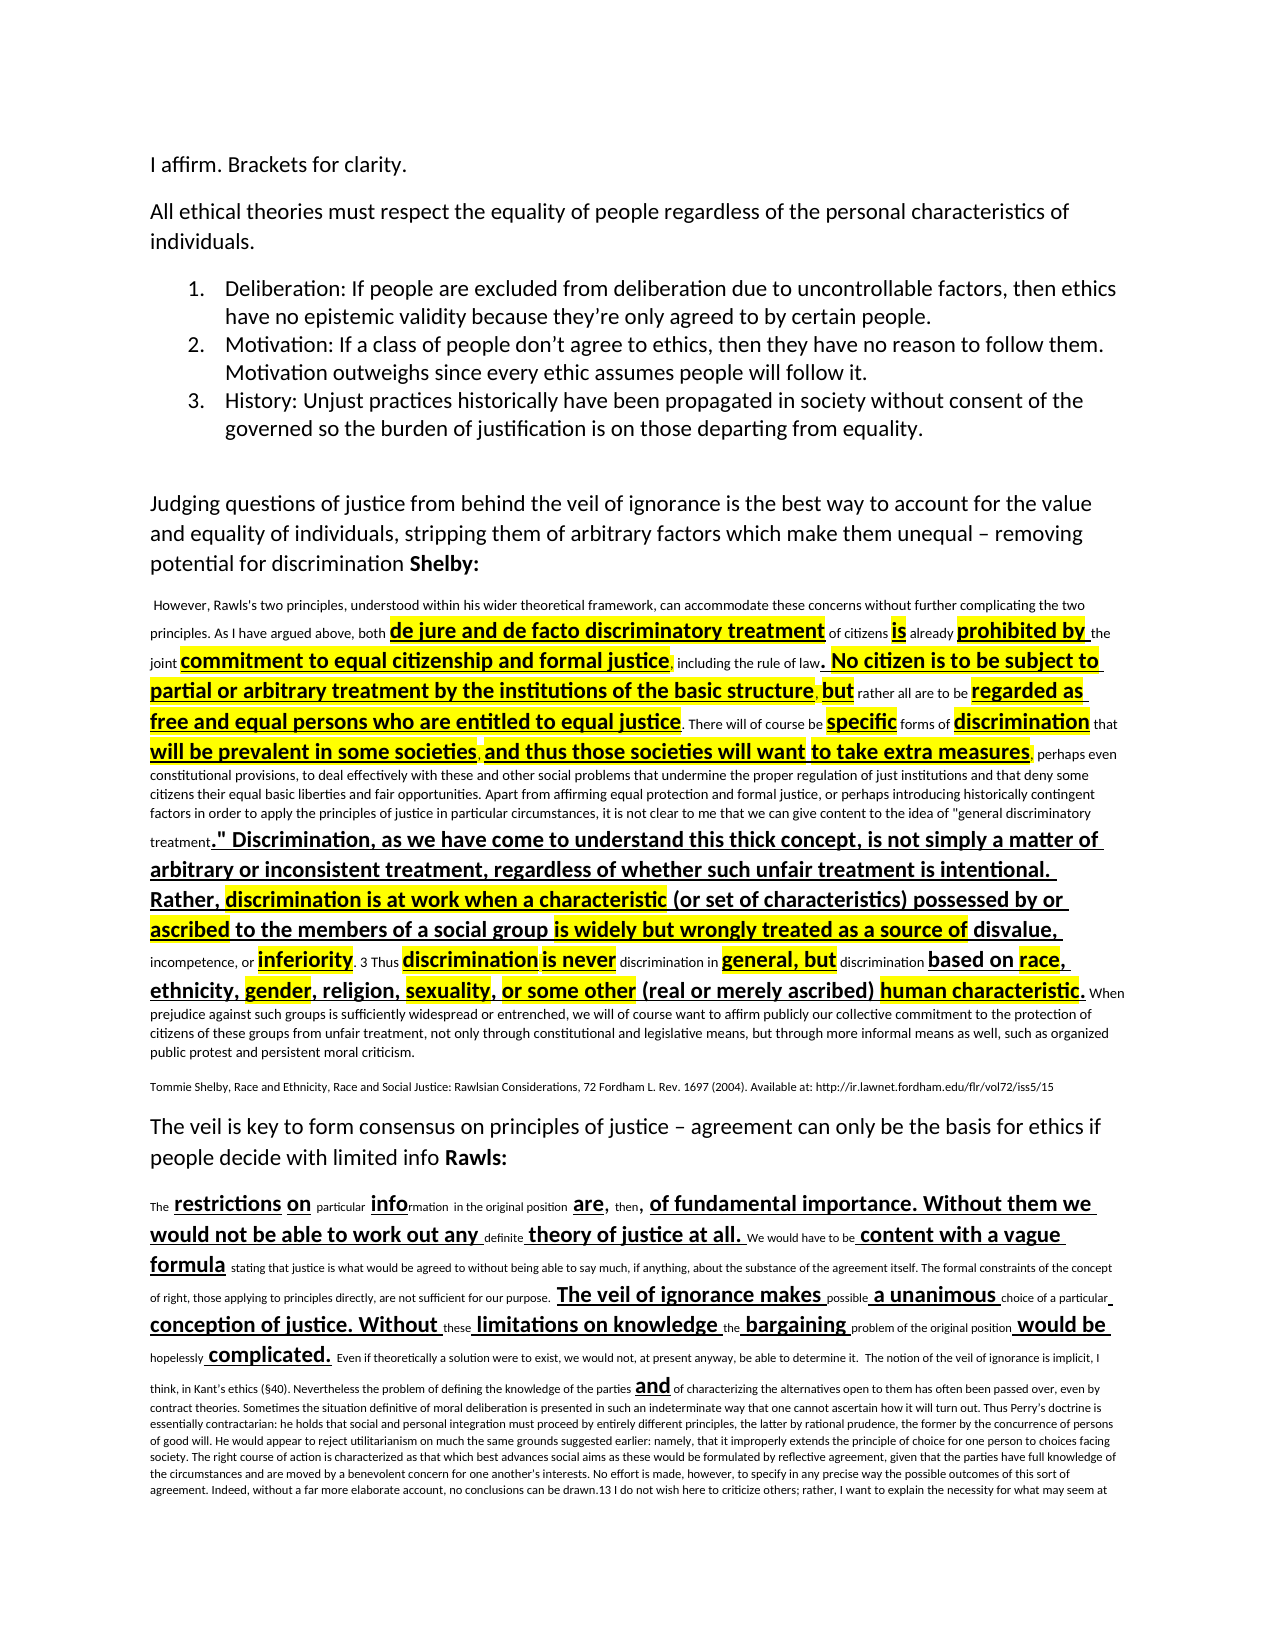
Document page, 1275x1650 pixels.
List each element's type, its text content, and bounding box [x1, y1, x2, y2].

list Deliberation: If people are excluded from deliberation due to uncontrollable factors, then ethics have no epistemic validity because they’re only agreed to by certain people. [187, 274, 1125, 330]
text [150, 1189, 1125, 1498]
text I affirm. Brackets for clarity. [150, 150, 1125, 178]
list History: Unjust practices historically have been propagated in society without consent of the governed so the burden of justification is on those departing from equality. [187, 386, 1125, 442]
text However, Rawls's two principles, understood within his wider theoretical framework, can accommodate these concerns without further complicating the two principles. As I have argued above, both de jure and de facto discriminatory treatment of citizens is already prohibited by the joint commitment to equal citizenship and formal justice, including the rule of law. No citizen is to be subject to partial or arbitrary treatment by the institutions of the basic structure, but rather all are to be regarded as free and equal persons who are entitled to equal justice. There will of course be specific forms of discrimination that will be prevalent in some societies, and thus those societies will want to take extra measures, perhaps even constitutional provisions, to deal effectively with these and other social problems that undermine the proper regulation of just institutions and that deny some citizens their equal basic liberties and fair opportunities. Apart from affirming equal protection and formal justice, or perhaps introducing historically contingent factors in order to apply the principles of justice in particular circumstances, it is not clear to me that we can give content to the idea of "general discriminatory treatment." Discrimination, as we have come to understand this thick concept, is not simply a matter of arbitrary or inconsistent treatment, regardless of whether such unfair treatment is intentional. Rather, discrimination is at work when a characteristic (or set of characteristics) possessed by or ascribed to the members of a social group is widely but wrongly treated as a source of disvalue, incompetence, or inferiority. 3 Thus discrimination is never discrimination in general, but discrimination based on race, ethnicity, gender, religion, sexuality, or some other (real or merely ascribed) human characteristic. When prejudice against such groups is sufficiently widespread or entrenched, we will of course want to affirm publicly our collective commitment to the protection of citizens of these groups from unfair treatment, not only through constitutional and legislative means, but through more informal means as well, such as organized public protest and persistent moral criticism. [150, 596, 1125, 1061]
text Tommie Shelby, Race and Ethnicity, Race and Social Justice: Rawlsian Considerations, 72 Fordham L. Rev. 1697 (2004). Available at: http://ir.lawnet.fordham.edu/flr/vol72/iss5/15 [150, 1079, 1125, 1095]
text Judging questions of justice from behind the veil of ignorance is the best way to account for the value and equality of individuals, stripping them of arbitrary factors which make them unequal – removing potential for discrimination Shelby: [150, 489, 1125, 577]
list Motivation: If a class of people don’t agree to ethics, then they have no reason to follow them. Motivation outweighs since every ethic assumes people will follow it. [187, 330, 1125, 386]
text All ethical theories must respect the equality of people regardless of the personal characteristics of individuals. [150, 197, 1125, 255]
text The veil is key to form consensus on principles of justice – agreement can only be the basis for ethics if people decide with limited info Rawls: [150, 1112, 1125, 1171]
